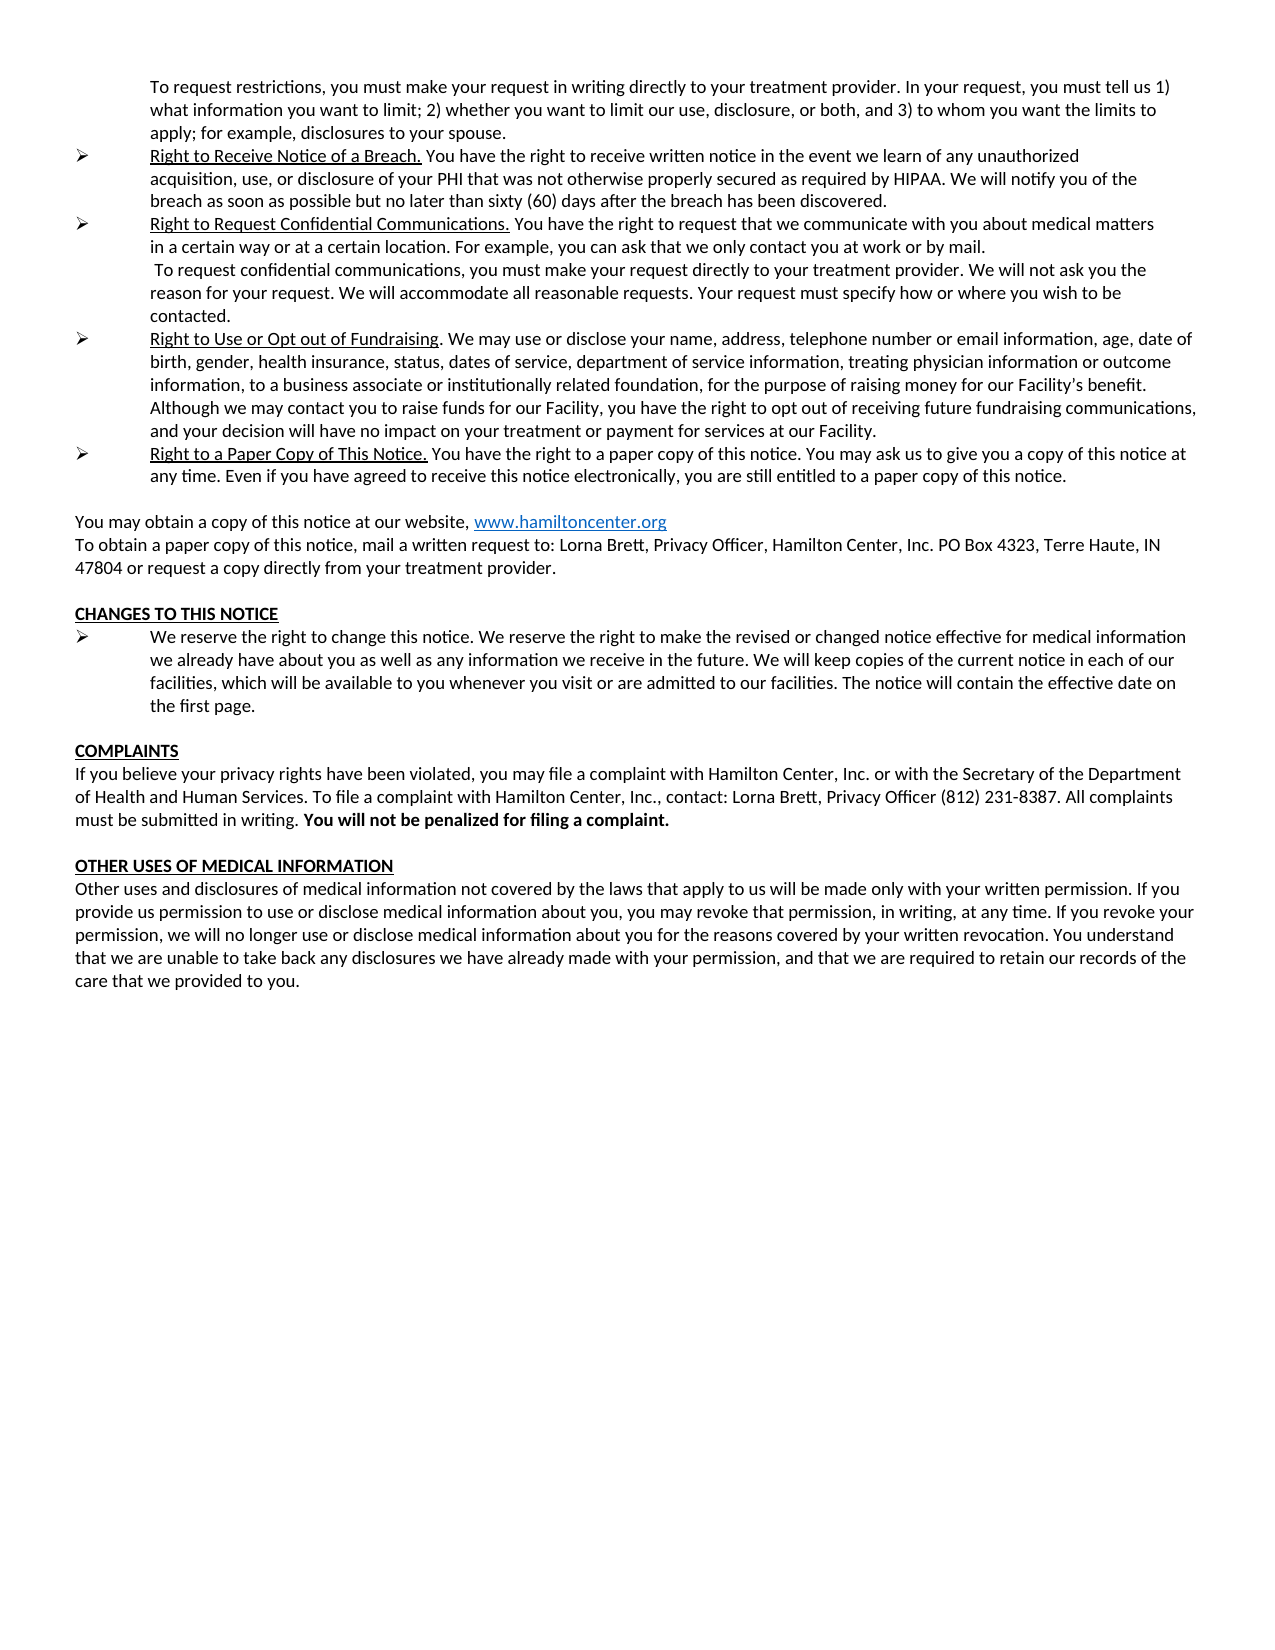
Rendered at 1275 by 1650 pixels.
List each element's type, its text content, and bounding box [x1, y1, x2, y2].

text If you believe your privacy rights have been violated, you may file a complaint with Hamilton Center, Inc. or with the Secretary of the Department of Health and Human Services. To file a complaint with Hamilton Center, Inc., contact: Lorna Brett, Privacy Officer (812) 231-8387. All complaints must be submitted in writing. You will not be penalized for filing a complaint. [75, 762, 1200, 831]
text To request confidential communications, you must make your request directly to your treatment provider. We will not ask you the reason for your request. We will accommodate all reasonable requests. Your request must specify how or where you wish to be contacted. [75, 258, 1200, 327]
text OTHER USES OF MEDICAL INFORMATION [75, 854, 1200, 877]
list Right to Request Confidential Communications. You have the right to request that we communicate with you about medical matters in a certain way or at a certain location. For example, you can ask that we only contact you at work or by mail. [75, 212, 1200, 258]
text To obtain a paper copy of this notice, mail a written request to: Lorna Brett, Privacy Officer, Hamilton Center, Inc. PO Box 4323, Terre Haute, IN 47804 or request a copy directly from your treatment provider. [75, 533, 1200, 579]
list Right to a Paper Copy of This Notice. You have the right to a paper copy of this notice. You may ask us to give you a copy of this notice at any time. Even if you have agreed to receive this notice electronically, you are still entitled to a paper copy of this notice. [75, 442, 1200, 487]
text CHANGES TO THIS NOTICE [75, 602, 1200, 625]
text COMPLAINTS [75, 739, 1200, 762]
list Right to Receive Notice of a Breach. You have the right to receive written notice in the event we learn of any unauthorized acquisition, use, or disclosure of your PHI that was not otherwise properly secured as required by HIPAA. We will notify you of the breach as soon as possible but no later than sixty (60) days after the breach has been discovered. [75, 144, 1200, 212]
text To request restrictions, you must make your request in writing directly to your treatment provider. In your request, you must tell us 1) what information you want to limit; 2) whether you want to limit our use, disclosure, or both, and 3) to whom you want the limits to apply; for example, disclosures to your spouse. [75, 75, 1200, 144]
text You may obtain a copy of this notice at our website, www.hamiltoncenter.org [75, 510, 1200, 533]
text Other uses and disclosures of medical information not covered by the laws that apply to us will be made only with your written permission. If you provide us permission to use or disclose medical information about you, you may revoke that permission, in writing, at any time. If you revoke your permission, we will no longer use or disclose medical information about you for the reasons covered by your written revocation. You understand that we are unable to take back any disclosures we have already made with your permission, and that we are required to retain our records of the care that we provided to you. [75, 877, 1200, 992]
list We reserve the right to change this notice. We reserve the right to make the revised or changed notice effective for medical information we already have about you as well as any information we receive in the future. We will keep copies of the current notice in each of our facilities, which will be available to you whenever you visit or are admitted to our facilities. The notice will contain the effective date on the first page. [75, 625, 1200, 717]
list Right to Use or Opt out of Fundraising. We may use or disclose your name, address, telephone number or email information, age, date of birth, gender, health insurance, status, dates of service, department of service information, treating physician information or outcome information, to a business associate or institutionally related foundation, for the purpose of raising money for our Facility’s benefit. Although we may contact you to raise funds for our Facility, you have the right to opt out of receiving future fundraising communications, and your decision will have no impact on your treatment or payment for services at our Facility. [75, 327, 1200, 442]
